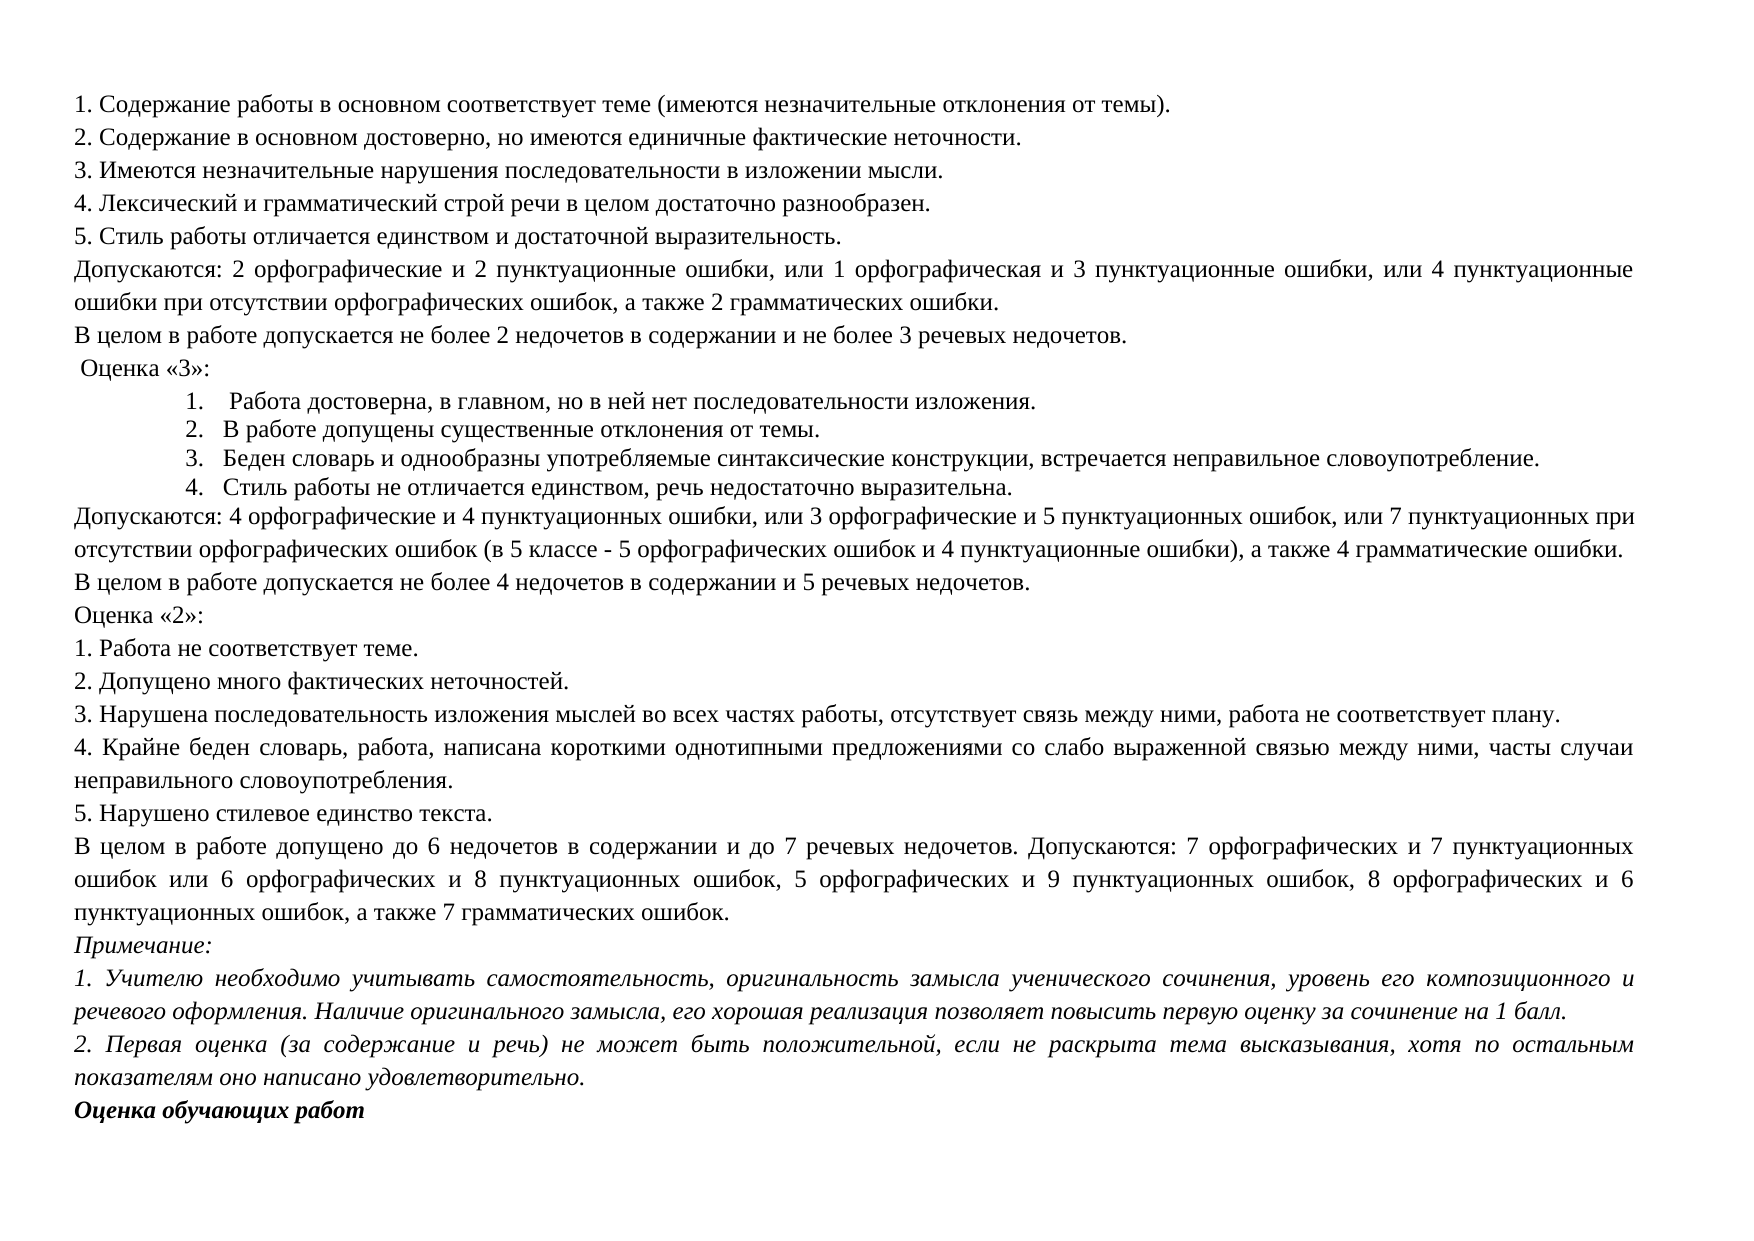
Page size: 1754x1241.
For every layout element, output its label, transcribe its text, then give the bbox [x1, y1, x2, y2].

text 1. Работа не соответствует теме. [74, 633, 1636, 662]
text 3. Имеются незначительные нарушения последовательности в изложении мысли. [74, 155, 1636, 183]
text 3. Нарушена последовательность изложения мыслей во всех частях работы, отсутствует связь между ними, работа не соответствует плану. [74, 699, 1636, 728]
text Оценка «2»: [74, 600, 1636, 629]
text 5. Нарушено стилевое единство текста. [74, 798, 1636, 827]
text 1. Учителю необходимо учитывать самостоятельность, оригинальность замысла ученического сочинения, уровень его композиционного и речевого оформления. Наличие оригинального замысла, его хорошая реализация позволяет повысить первую оценку за сочинение на 1 балл. [74, 963, 1636, 1025]
text Допускаются: 2 орфографические и 2 пунктуационные ошибки, или 1 орфографическая и 3 пунктуационные ошибки, или 4 пунктуационные ошибки при отсутствии орфографических ошибок, а также 2 грамматических ошибки. [74, 254, 1636, 316]
list Стиль работы не отличается единством, речь недостаточно выразительна. [185, 472, 1636, 501]
text 4. Крайне беден словарь, работа, написана короткими однотипными предложениями со слабо выраженной связью между ними, часты случаи неправильного словоупотребления. [74, 732, 1636, 794]
text Оценка «3»: [74, 353, 1636, 382]
list Работа достоверна, в главном, но в ней нет последовательности изложения. [185, 386, 1636, 414]
text 2. Содержание в основном достоверно, но имеются единичные фактические неточности. [74, 122, 1636, 150]
text 2. Допущено много фактических неточностей. [74, 666, 1636, 695]
text 1. Содержание работы в основном соответствует теме (имеются незначительные отклонения от темы). [74, 89, 1636, 117]
text Оценка обучающих работ [74, 1095, 1636, 1124]
text Примечание: [74, 930, 1636, 959]
list В работе допущены существенные отклонения от темы. [185, 414, 1636, 443]
text 5. Стиль работы отличается единством и достаточной выразительность. [74, 221, 1636, 249]
text В целом в работе допущено до 6 недочетов в содержании и до 7 речевых недочетов. Допускаются: 7 орфографических и 7 пунктуационных ошибок или 6 орфографических и 8 пунктуационных ошибок, 5 орфографических и 9 пунктуационных ошибок, 8 орфографических и 6 пунктуационных ошибок, а также 7 грамматических ошибок. [74, 831, 1636, 926]
text 4. Лексический и грамматический строй речи в целом достаточно разнообразен. [74, 188, 1636, 216]
text В целом в работе допускается не более 4 недочетов в содержании и 5 речевых недочетов. [74, 567, 1636, 596]
text Допускаются: 4 орфографические и 4 пунктуационных ошибки, или 3 орфографические и 5 пунктуационных ошибок, или 7 пунктуационных при отсутствии орфографических ошибок (в 5 классе - 5 орфографических ошибок и 4 пунктуационные ошибки), а также 4 грамматические ошибки. [74, 501, 1636, 563]
list Беден словарь и однообразны употребляемые синтаксические конструкции, встречается неправильное словоупотребление. [185, 443, 1636, 472]
text В целом в работе допускается не более 2 недочетов в содержании и не более 3 речевых недочетов. [74, 320, 1636, 348]
text 2. Первая оценка (за содержание и речь) не может быть положительной, если не раскрыта тема высказывания, хотя по остальным показателям оно написано удовлетворительно. [74, 1029, 1636, 1091]
